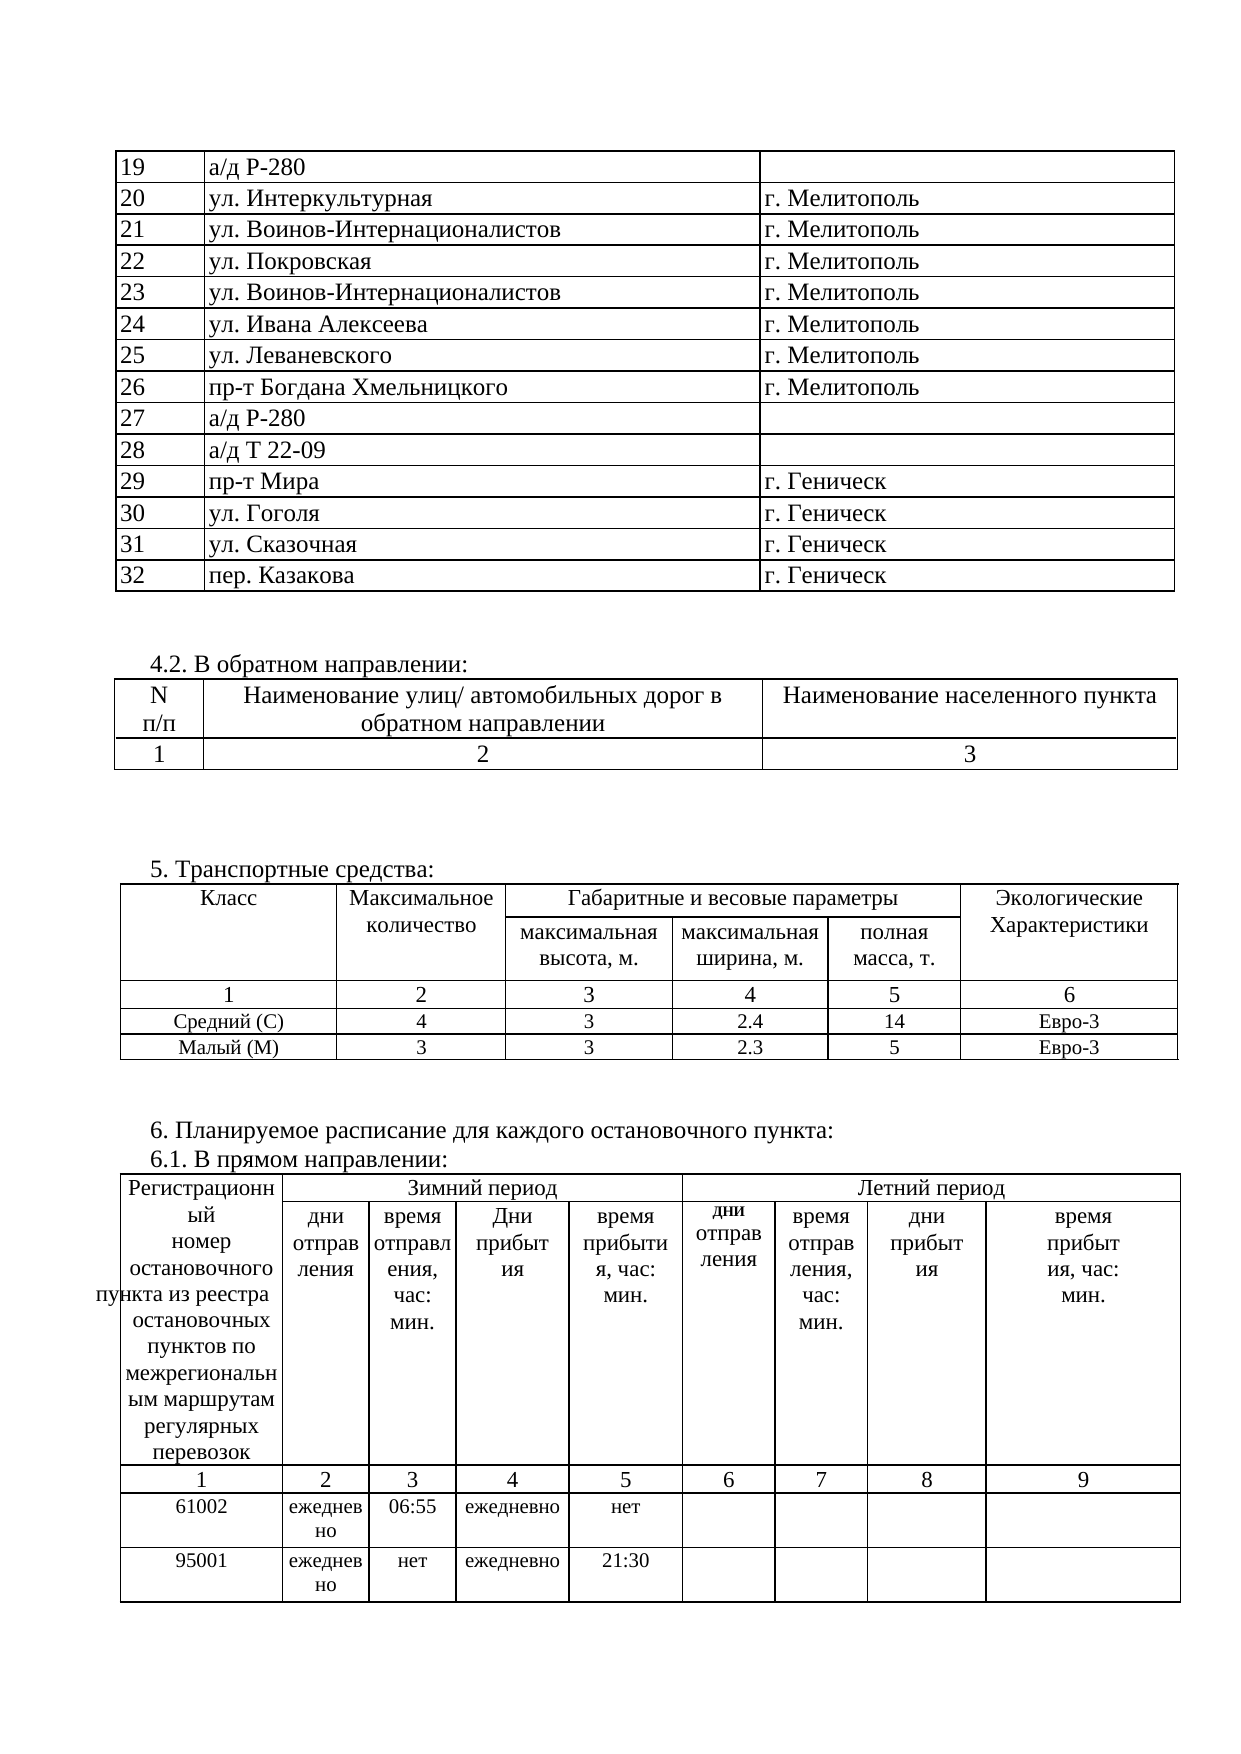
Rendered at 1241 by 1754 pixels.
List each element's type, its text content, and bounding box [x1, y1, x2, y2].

table_cell ул. Ивана Алексеева [205, 309, 759, 339]
table_cell [683, 1548, 774, 1601]
table_cell 2.3 [673, 1035, 827, 1059]
table_cell 32 [117, 561, 204, 590]
table_cell 20 [117, 183, 204, 213]
table_header Наименование населенного пункта [763, 680, 1177, 737]
table_cell [761, 403, 1174, 433]
table_cell 1 [121, 981, 336, 1007]
table_cell г. Мелитополь [761, 277, 1174, 307]
table_cell Евро-3 [961, 1035, 1177, 1059]
table_cell 5 [829, 1035, 960, 1059]
text 5. Транспортные средства: [150, 854, 1090, 883]
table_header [121, 1175, 282, 1464]
table_cell 26 [117, 372, 204, 402]
table_cell полная масса, т. [829, 918, 960, 979]
table_cell [776, 1494, 867, 1547]
table_cell г. Геническ [761, 529, 1174, 559]
table_cell 3 [370, 1466, 455, 1492]
table_cell г. Мелитополь [761, 246, 1174, 276]
table_cell время отправ ления, час: мин. [776, 1202, 867, 1464]
table_cell 21:30 [570, 1548, 682, 1601]
table_header Экологические Характеристики [961, 885, 1177, 979]
table_cell Средний (С) [121, 1009, 336, 1033]
table_cell 3 [506, 981, 672, 1007]
table_cell 7 [776, 1466, 867, 1492]
table_cell ул. Сказочная [205, 529, 759, 559]
table_cell 1 [115, 738, 203, 769]
table_cell 3 [763, 737, 1177, 769]
table_cell [761, 152, 1174, 181]
table_cell 3 [506, 1035, 672, 1059]
table_cell г. Мелитополь [761, 372, 1174, 402]
table_cell время прибыт ия, час: мин. [987, 1202, 1180, 1464]
table_cell 31 [117, 529, 204, 559]
table_cell а/д Р-280 [205, 403, 759, 433]
table_cell ул. Воинов-Интернационалистов [205, 215, 759, 244]
table_cell 2 [283, 1466, 368, 1492]
table_cell г. Мелитополь [761, 183, 1174, 213]
table_header Наименование улиц/ автомобильных дорог в обратном направлении [204, 680, 762, 737]
table_cell 95001 [121, 1548, 282, 1601]
table_cell 4 [457, 1466, 568, 1492]
table_cell 30 [117, 498, 204, 527]
table_cell 61002 [121, 1494, 282, 1547]
table_cell 2 [204, 739, 762, 769]
table_cell 23 [117, 277, 204, 307]
table_cell 3 [506, 1009, 672, 1033]
table_cell ежедневно [283, 1494, 368, 1547]
table_cell 2 [337, 981, 505, 1007]
table_cell 19 [117, 152, 204, 181]
table_cell [683, 1494, 774, 1547]
table_cell 29 [117, 466, 204, 496]
table_cell 1 [121, 1466, 282, 1492]
table_cell пер. Казакова [205, 561, 759, 590]
table_cell дни отправ ления [283, 1202, 368, 1464]
table_cell [868, 1494, 985, 1547]
table_cell 3 [337, 1035, 505, 1059]
table_cell ежедневно [457, 1494, 568, 1547]
table_cell нет [370, 1548, 455, 1601]
table_cell Евро-3 [961, 1009, 1177, 1033]
table_cell г. Геническ [761, 466, 1174, 496]
table_cell максимальная высота, м. [506, 918, 672, 979]
table_cell [868, 1548, 985, 1601]
table_cell [987, 1494, 1180, 1547]
table_cell 4 [673, 981, 827, 1007]
table_cell 6 [683, 1466, 774, 1492]
table_cell ежедневно [457, 1548, 568, 1601]
table_cell ул. Интеркультурная [205, 183, 759, 213]
table_cell 28 [117, 435, 204, 464]
text 4.2. В обратном направлении: [150, 649, 1090, 678]
table_header Летний период [683, 1175, 1180, 1201]
table_cell 9 [987, 1466, 1180, 1492]
table_cell а/д Р-280 [205, 152, 759, 181]
table_cell 25 [117, 340, 204, 370]
table_cell ежедневно [283, 1548, 368, 1601]
table_cell ДНИ отправ ления [683, 1202, 774, 1464]
table_cell 5 [829, 981, 960, 1007]
table_header Класс [121, 885, 336, 979]
table_cell максимальная ширина, м. [673, 918, 827, 979]
table_cell 6 [961, 981, 1177, 1007]
table_cell пр-т Мира [205, 466, 759, 496]
table_cell пр-т Богдана Хмельницкого [205, 372, 759, 402]
table_cell г. Мелитополь [761, 215, 1174, 244]
table_cell Дни прибыт ия [457, 1202, 568, 1464]
table_cell ул. Покровская [205, 246, 759, 276]
table_cell 06:55 [370, 1494, 455, 1547]
table_cell а/д Т 22-09 [205, 435, 759, 464]
table_cell дни прибыт ия [868, 1202, 985, 1464]
table_cell 22 [117, 246, 204, 276]
table_header Зимний период [283, 1175, 682, 1201]
text 6.1. В прямом направлении: [150, 1144, 1090, 1173]
table_cell г. Мелитополь [761, 340, 1174, 370]
table_cell 14 [829, 1009, 960, 1033]
table_header Максимальное количество [337, 885, 505, 979]
table_cell нет [570, 1494, 682, 1547]
table_cell г. Геническ [761, 561, 1174, 590]
table_cell ул. Воинов-Интернационалистов [205, 277, 759, 307]
table_cell 2.4 [673, 1009, 827, 1033]
text 6. Планируемое расписание для каждого остановочного пункта: [150, 1115, 1090, 1144]
table_cell г. Мелитополь [761, 309, 1174, 339]
table_cell 21 [117, 215, 204, 244]
table_cell ул. Леваневского [205, 340, 759, 370]
table_header N п/п [115, 680, 203, 737]
table_cell ул. Гоголя [205, 498, 759, 527]
table_cell время прибыти я, час: мин. [570, 1202, 682, 1464]
table_cell 4 [337, 1009, 505, 1033]
table_cell [987, 1548, 1180, 1601]
table_cell время отправл ения, час: мин. [370, 1202, 455, 1464]
table_cell [776, 1548, 867, 1601]
table_cell [761, 435, 1174, 464]
table_cell 24 [117, 309, 204, 339]
table_cell Малый (М) [121, 1035, 336, 1059]
table_cell 27 [117, 403, 204, 433]
table_cell 8 [868, 1466, 985, 1492]
table_cell г. Геническ [761, 498, 1174, 527]
table_cell 5 [570, 1466, 682, 1492]
table_header Габаритные и весовые параметры [506, 885, 960, 916]
